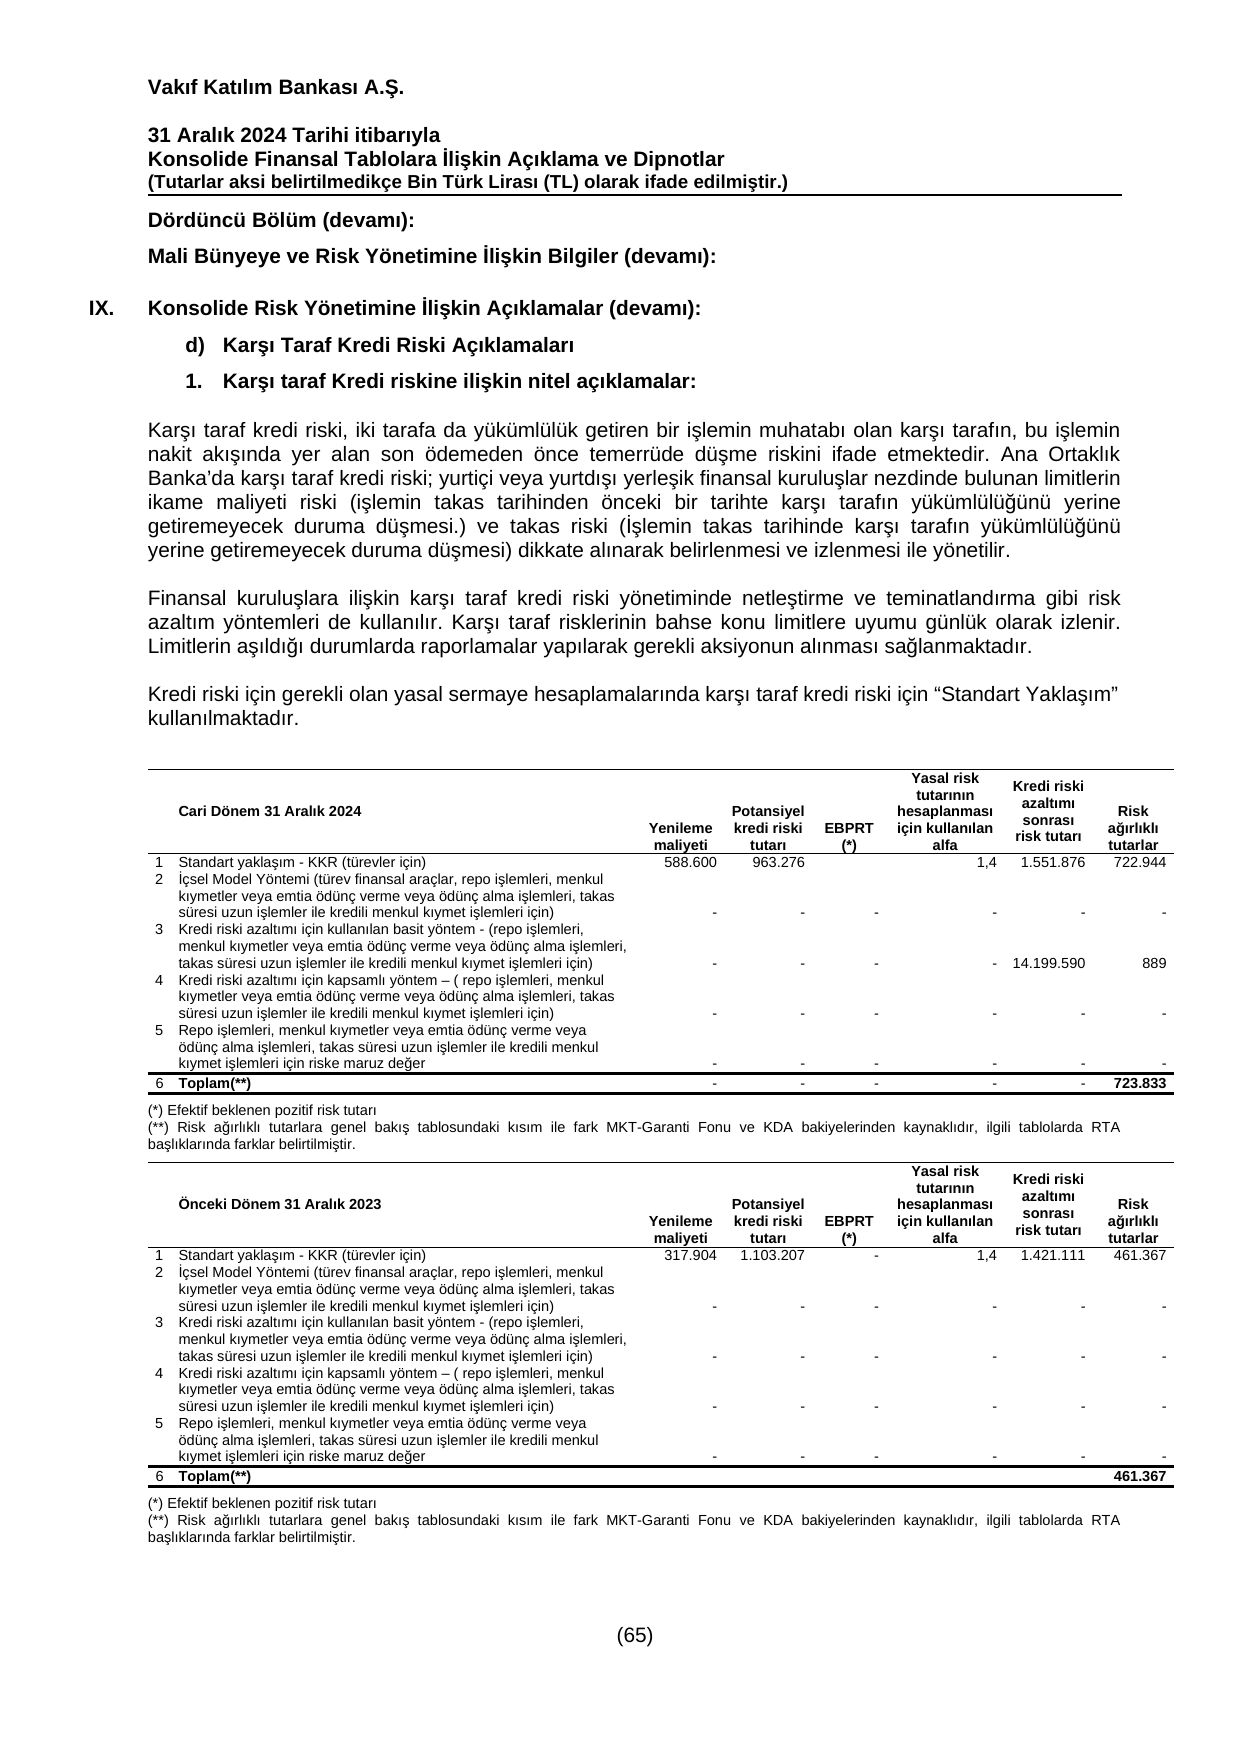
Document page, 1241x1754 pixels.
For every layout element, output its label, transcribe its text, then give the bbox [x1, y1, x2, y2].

text (*) Efektif beklenen pozitif risk tutarı [148, 1102, 1122, 1119]
list Karşı taraf Kredi riskine ilişkin nitel açıklamalar: [185, 369, 1122, 393]
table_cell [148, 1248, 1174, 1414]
list Karşı Taraf Kredi Riski Açıklamaları [185, 332, 1122, 357]
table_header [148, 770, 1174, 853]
text Mali Bünyeye ve Risk Yönetimine İlişkin Bilgiler (devamı): [148, 243, 1082, 267]
text Kredi riski için gerekli olan yasal sermaye hesaplamalarında karşı taraf kredi riski için “Standart Yaklaşım” kullanılmaktadır. [148, 682, 1122, 729]
text Finansal kuruluşlara ilişkin karşı taraf kredi riski yönetiminde netleştirme ve teminatlandırma gibi risk azaltım yöntemleri de kullanılır. Karşı taraf risklerinin bahse konu limitlere uyumu günlük olarak izlenir. Limitlerin aşıldığı durumlarda raporlamalar yapılarak gerekli aksiyonun alınması sağlanmaktadır. [148, 586, 1122, 658]
text IX. Konsolide Risk Yönetimine İlişkin Açıklamalar (devamı): [89, 296, 1122, 320]
text Karşı taraf kredi riski, iki tarafa da yükümlülük getiren bir işlemin muhatabı olan karşı tarafın, bu işlemin nakit akışında yer alan son ödemeden önce temerrüde düşme riskini ifade etmektedir. Ana Ortaklık Banka’da karşı taraf kredi riski; yurtiçi veya yurtdışı yerleşik finansal kuruluşlar nezdinde bulunan limitlerin ikame maliyeti riski (işlemin takas tarihinden önceki bir tarihte karşı tarafın yükümlülüğünü yerine getiremeyecek duruma düşmesi.) ve takas riski (İşlemin takas tarihinde karşı tarafın yükümlülüğünü yerine getiremeyecek duruma düşmesi) dikkate alınarak belirlenmesi ve izlenmesi ile yönetilir. [148, 418, 1122, 562]
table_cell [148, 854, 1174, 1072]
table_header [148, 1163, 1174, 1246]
text (**) Risk ağırlıklı tutarlara genel bakış tablosundaki kısım ile fark MKT-Garanti Fonu ve KDA bakiyelerinden kaynaklıdır, ilgili tablolarda RTA başlıklarında farklar belirtilmiştir. [148, 1512, 1122, 1545]
text (*) Efektif beklenen pozitif risk tutarı [148, 1495, 1122, 1512]
text Dördüncü Bölüm (devamı): [148, 207, 1122, 231]
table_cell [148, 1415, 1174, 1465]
text (**) Risk ağırlıklı tutarlara genel bakış tablosundaki kısım ile fark MKT-Garanti Fonu ve KDA bakiyelerinden kaynaklıdır, ilgili tablolarda RTA başlıklarında farklar belirtilmiştir. [148, 1119, 1122, 1152]
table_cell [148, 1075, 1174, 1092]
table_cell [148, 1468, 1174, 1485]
